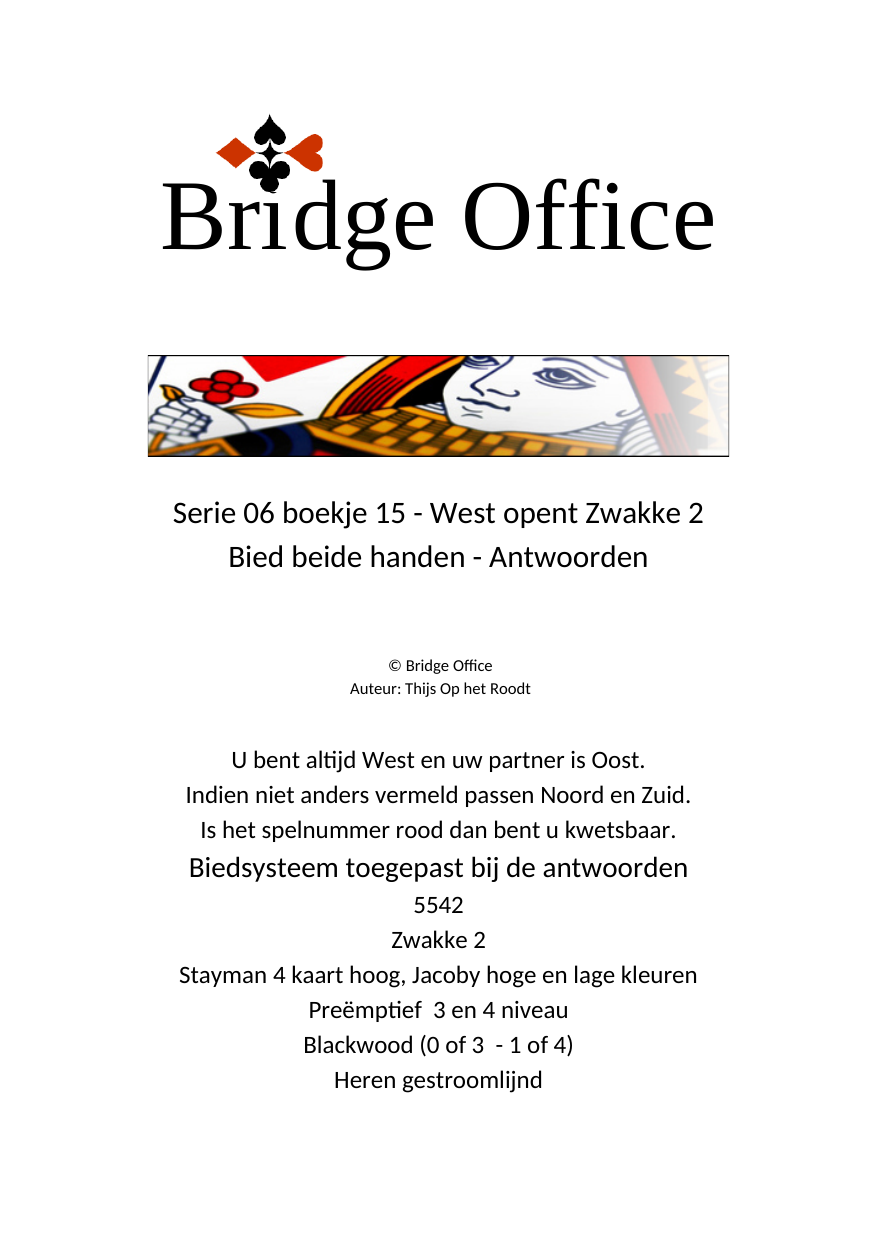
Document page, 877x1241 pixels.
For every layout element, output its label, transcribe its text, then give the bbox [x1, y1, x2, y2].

text Serie 06 boekje 15 - West opent Zwakke 2 [148, 493, 729, 531]
picture [215, 113, 323, 192]
text © Bridge Office [148, 655, 729, 676]
text Auteur: Thijs Op het Roodt U bent altijd West en uw partner is Oost. Indien niet anders vermeld passen Noord en Zuid. Is het spelnummer rood dan bent u kwetsbaar. [148, 678, 729, 845]
picture [147, 355, 730, 457]
text Bied beide handen - Antwoorden [148, 537, 729, 575]
text Stayman 4 kaart hoog, Jacoby hoge en lage kleuren [148, 959, 729, 990]
text Preëmptief 3 en 4 niveau [148, 994, 729, 1025]
text Biedsysteem toegepast bij de antwoorden 5542 Zwakke 2 [148, 849, 729, 955]
text Blackwood (0 of 3 - 1 of 4) Heren gestroomlijnd [148, 1029, 729, 1095]
